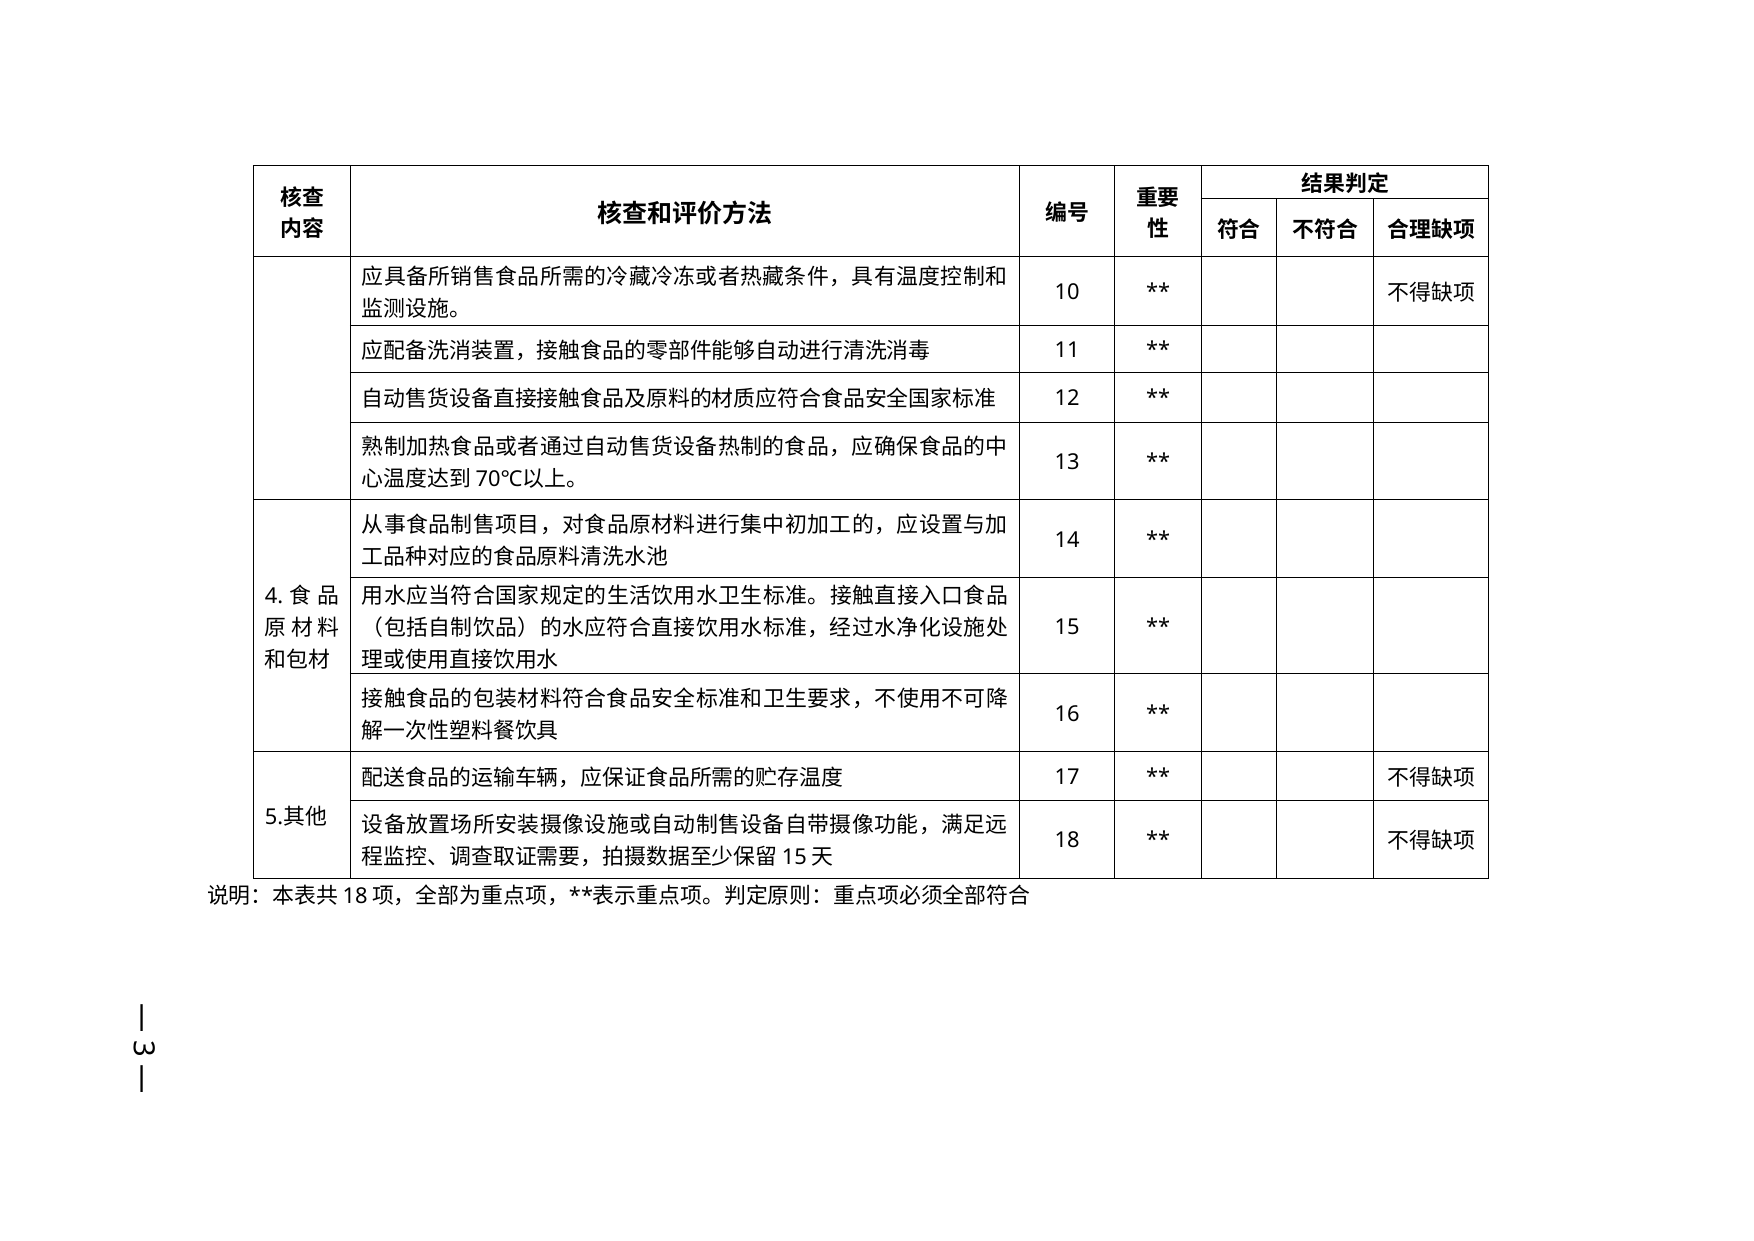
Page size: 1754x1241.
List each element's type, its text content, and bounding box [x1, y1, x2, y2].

table_cell 13 [1020, 423, 1114, 499]
table_cell [1277, 674, 1373, 751]
table_cell [1202, 752, 1276, 800]
table_cell 从事食品制售项目，对食品原材料进行集中初加工的，应设置与加工品种对应的食品原料清洗水池 [351, 500, 1019, 577]
table_cell [1202, 674, 1276, 751]
table_cell 16 [1020, 674, 1114, 751]
table_header 重要性 [1115, 166, 1201, 256]
table_cell ** [1115, 578, 1201, 673]
table_cell 配送食品的运输车辆，应保证食品所需的贮存温度 [351, 752, 1019, 800]
table_cell 符合 [1202, 199, 1276, 256]
table_cell 不得缺项 [1374, 801, 1488, 877]
table_cell 用水应当符合国家规定的生活饮用水卫生标准。接触直接入口食品（包括自制饮品）的水应符合直接饮用水标准，经过水净化设施处理或使用直接饮用水 [351, 578, 1019, 673]
table_cell [1374, 674, 1488, 751]
table_cell [1202, 801, 1276, 877]
table_cell [1277, 373, 1373, 422]
table_cell ** [1115, 373, 1201, 422]
table_cell 5.其他 [254, 752, 350, 877]
table_cell ** [1115, 752, 1201, 800]
table_header 核查和评价方法 [351, 166, 1019, 256]
table_header 结果判定 [1202, 166, 1488, 198]
table_cell 4.食品原材料和包材 [254, 500, 350, 751]
table_cell [1277, 326, 1373, 372]
table_cell 不得缺项 [1374, 257, 1488, 325]
table_cell [1202, 373, 1276, 422]
table_cell [1277, 257, 1373, 325]
table_cell 自动售货设备直接接触食品及原料的材质应符合食品安全国家标准 [351, 373, 1019, 422]
table_cell 应配备洗消装置，接触食品的零部件能够自动进行清洗消毒 [351, 326, 1019, 372]
table_cell 不得缺项 [1374, 752, 1488, 800]
table_cell 18 [1020, 801, 1114, 877]
table_cell [1277, 423, 1373, 499]
table_cell [1374, 326, 1488, 372]
table_header 编号 [1020, 166, 1114, 256]
table_cell [1202, 578, 1276, 673]
table_cell 熟制加热食品或者通过自动售货设备热制的食品，应确保食品的中心温度达到70℃以上。 [351, 423, 1019, 499]
table_cell [1277, 578, 1373, 673]
table_cell 10 [1020, 257, 1114, 325]
table_cell 设备放置场所安装摄像设施或自动制售设备自带摄像功能，满足远程监控、调查取证需要，拍摄数据至少保留15天 [351, 801, 1019, 877]
table_cell ** [1115, 674, 1201, 751]
text 说明：本表共18项，全部为重点项，**表示重点项。判定原则：重点项必须全部符合 [207, 878, 1535, 910]
table_cell [1202, 257, 1276, 325]
table_cell 17 [1020, 752, 1114, 800]
table_cell 合理缺项 [1374, 199, 1488, 256]
table_cell [1202, 423, 1276, 499]
table_cell 应具备所销售食品所需的冷藏冷冻或者热藏条件，具有温度控制和监测设施。 [351, 257, 1019, 325]
table_cell [1374, 423, 1488, 499]
table_cell ** [1115, 500, 1201, 577]
table_cell 接触食品的包装材料符合食品安全标准和卫生要求，不使用不可降解一次性塑料餐饮具 [351, 674, 1019, 751]
table_cell 15 [1020, 578, 1114, 673]
table_cell [1374, 373, 1488, 422]
table_cell [1374, 500, 1488, 577]
table_cell ** [1115, 326, 1201, 372]
table_cell ** [1115, 423, 1201, 499]
table_cell 12 [1020, 373, 1114, 422]
table_cell 11 [1020, 326, 1114, 372]
table_header 核查 内容 [254, 166, 350, 256]
table_cell [1277, 752, 1373, 800]
table_cell ** [1115, 257, 1201, 325]
table_cell [1202, 326, 1276, 372]
table_cell 14 [1020, 500, 1114, 577]
table_cell ** [1115, 801, 1201, 877]
table_cell [1374, 578, 1488, 673]
table_cell [1277, 801, 1373, 877]
table_cell [1277, 500, 1373, 577]
table_cell 不符合 [1277, 199, 1373, 256]
table_cell [1202, 500, 1276, 577]
